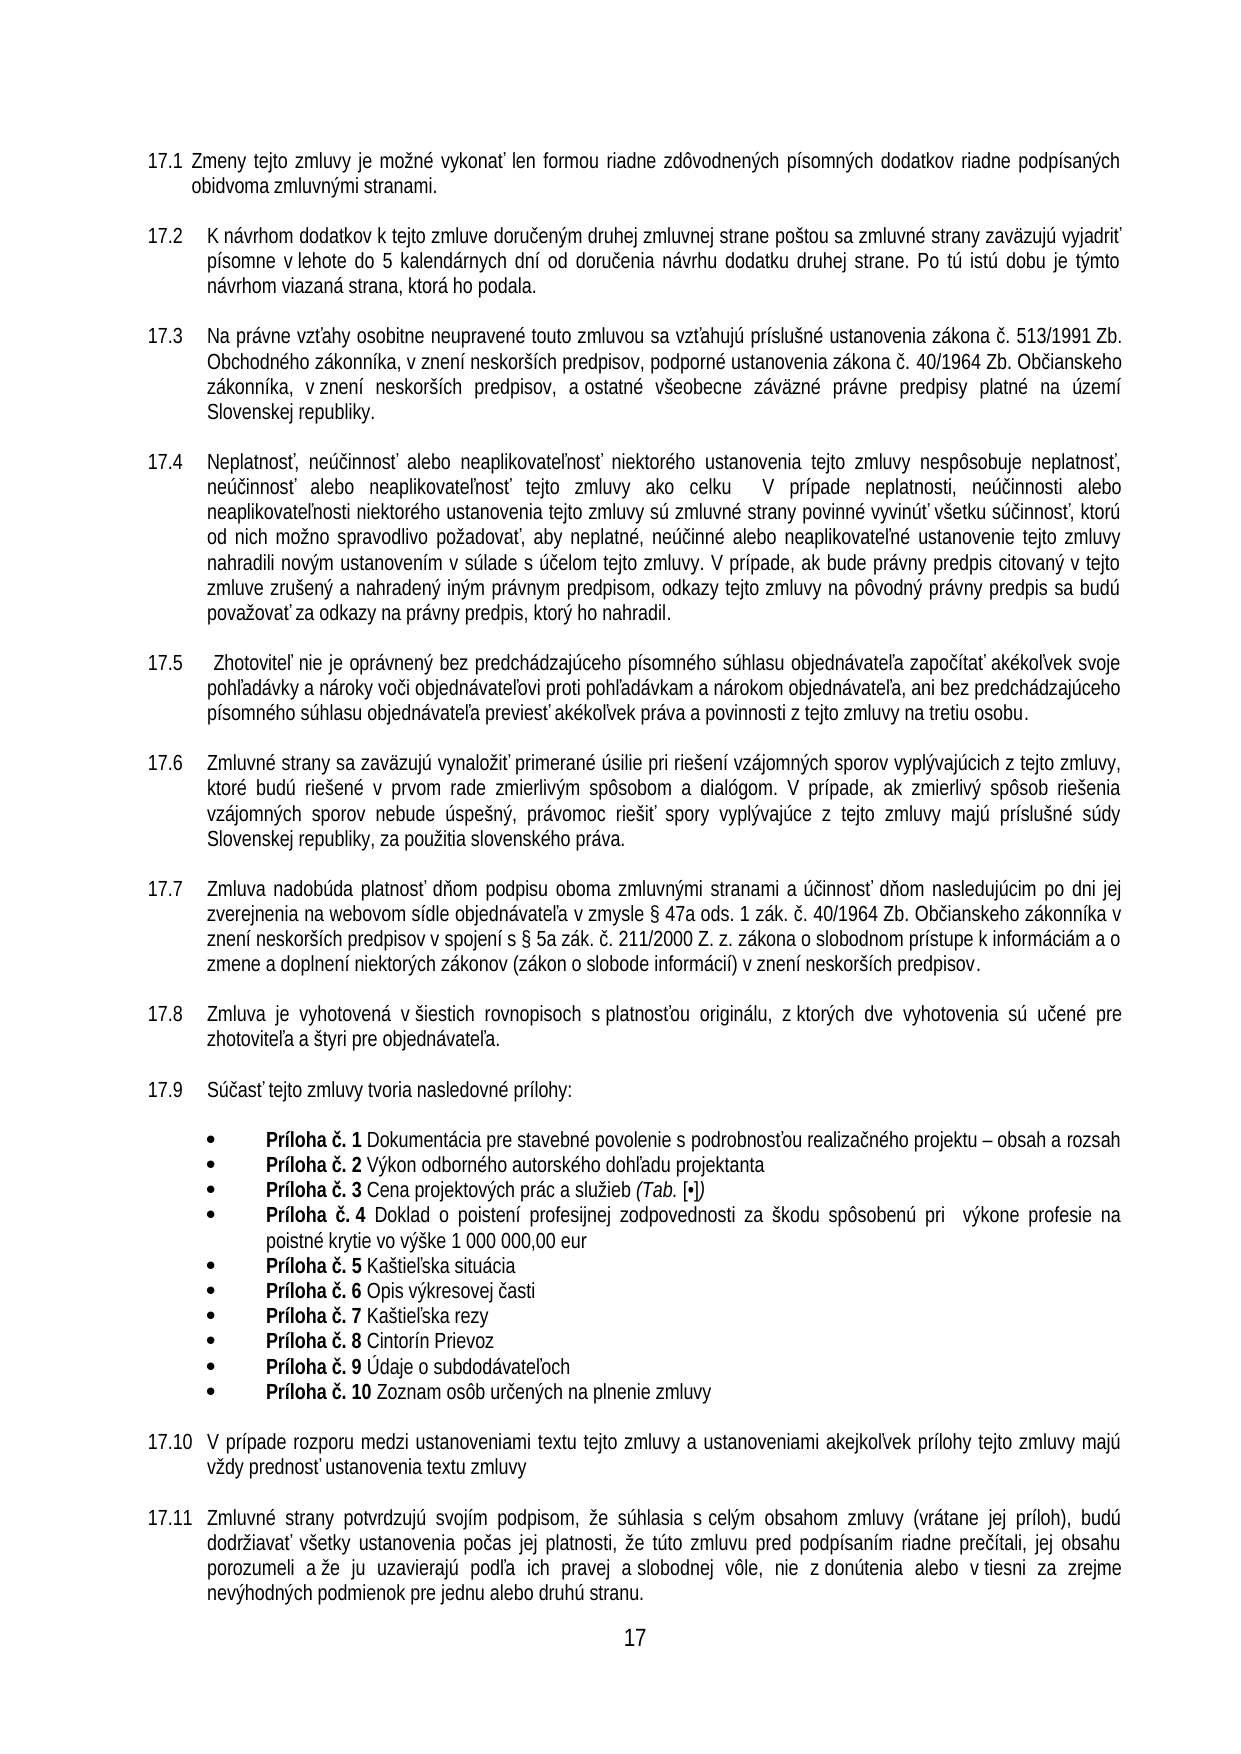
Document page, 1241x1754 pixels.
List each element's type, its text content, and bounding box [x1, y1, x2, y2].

list Zmluvné strany potvrdzujú svojím podpisom, že súhlasia s celým obsahom zmluvy (vrátane jej príloh), budú dodržiavať všetky ustanovenia počas jej platnosti, že túto zmluvu pred podpísaním riadne prečítali, jej obsahu porozumeli a že ju uzavierajú podľa ich pravej a slobodnej vôle, nie z donútenia alebo v tiesni za zrejme nevýhodných podmienok pre jednu alebo druhú stranu. [148, 1504, 1122, 1605]
list Zmluva nadobúda platnosť dňom podpisu oboma zmluvnými stranami a účinnosť dňom nasledujúcim po dni jej zverejnenia na webovom sídle objednávateľa v zmysle § 47a ods. 1 zák. č. 40/1964 Zb. Občianskeho zákonníka v znení neskorších predpisov v spojení s § 5a zák. č. 211/2000 Z. z. zákona o slobodnom prístupe k informáciám a o zmene a doplnení niektorých zákonov (zákon o slobode informácií) v znení neskorších predpisov. [148, 876, 1122, 976]
list Príloha č. 8 Cintorín Prievoz [207, 1328, 1122, 1353]
list Príloha č. 10 Zoznam osôb určených na plnenie zmluvy [207, 1379, 1122, 1404]
list Príloha č. 9 Údaje o subdodávateľoch [207, 1353, 1122, 1379]
list K návrhom dodatkov k tejto zmluve doručeným druhej zmluvnej strane poštou sa zmluvné strany zaväzujú vyjadriť písomne v lehote do 5 kalendárnych dní od doručenia návrhu dodatku druhej strane. Po tú istú dobu je týmto návrhom viazaná strana, ktorá ho podala. [148, 223, 1122, 298]
list Príloha č. 7 Kaštieľska rezy [207, 1303, 1122, 1328]
list Zmluva je vyhotovená v šiestich rovnopisoch s platnosťou originálu, z ktorých dve vyhotovenia sú učené pre zhotoviteľa a štyri pre objednávateľa. [148, 1001, 1122, 1051]
list Zmeny tejto zmluvy je možné vykonať len formou riadne zdôvodnených písomných dodatkov riadne podpísaných obidvoma zmluvnými stranami. [148, 148, 1122, 198]
list Neplatnosť, neúčinnosť alebo neaplikovateľnosť niektorého ustanovenia tejto zmluvy nespôsobuje neplatnosť, neúčinnosť alebo neaplikovateľnosť tejto zmluvy ako celku V prípade neplatnosti, neúčinnosti alebo neaplikovateľnosti niektorého ustanovenia tejto zmluvy sú zmluvné strany povinné vyvinúť všetku súčinnosť, ktorú od nich možno spravodlivo požadovať, aby neplatné, neúčinné alebo neaplikovateľné ustanovenie tejto zmluvy nahradili novým ustanovením v súlade s účelom tejto zmluvy. V prípade, ak bude právny predpis citovaný v tejto zmluve zrušený a nahradený iným právnym predpisom, odkazy tejto zmluvy na pôvodný právny predpis sa budú považovať za odkazy na právny predpis, ktorý ho nahradil. [148, 449, 1122, 625]
list Zhotoviteľ nie je oprávnený bez predchádzajúceho písomného súhlasu objednávateľa započítať akékoľvek svoje pohľadávky a nároky voči objednávateľovi proti pohľadávkam a nárokom objednávateľa, ani bez predchádzajúceho písomného súhlasu objednávateľa previesť akékoľvek práva a povinnosti z tejto zmluvy na tretiu osobu. [148, 650, 1122, 725]
list Na právne vzťahy osobitne neupravené touto zmluvou sa vzťahujú príslušné ustanovenia zákona č. 513/1991 Zb. Obchodného zákonníka, v znení neskorších predpisov, podporné ustanovenia zákona č. 40/1964 Zb. Občianskeho zákonníka, v znení neskorších predpisov, a ostatné všeobecne záväzné právne predpisy platné na území Slovenskej republiky. [148, 323, 1122, 424]
list Zmluvné strany sa zaväzujú vynaložiť primerané úsilie pri riešení vzájomných sporov vyplývajúcich z tejto zmluvy, ktoré budú riešené v prvom rade zmierlivým spôsobom a dialógom. V prípade, ak zmierlivý spôsob riešenia vzájomných sporov nebude úspešný, právomoc riešiť spory vyplývajúce z tejto zmluvy majú príslušné súdy Slovenskej republiky, za použitia slovenského práva. [148, 750, 1122, 851]
list V prípade rozporu medzi ustanoveniami textu tejto zmluvy a ustanoveniami akejkoľvek prílohy tejto zmluvy majú vždy prednosť ustanovenia textu zmluvy [148, 1429, 1122, 1479]
list Príloha č. 2 Výkon odborného autorského dohľadu projektanta [207, 1152, 1122, 1177]
list Príloha č. 3 Cena projektových prác a služieb (Tab. [•]) [207, 1177, 1122, 1202]
list Príloha č. 4 Doklad o poistení profesijnej zodpovednosti za škodu spôsobenú pri výkone profesie na poistné krytie vo výške 1 000 000,00 eur [207, 1202, 1122, 1253]
list Súčasť tejto zmluvy tvoria nasledovné prílohy: [148, 1077, 1122, 1102]
list Príloha č. 5 Kaštieľska situácia [207, 1253, 1122, 1278]
list Príloha č. 1 Dokumentácia pre stavebné povolenie s podrobnosťou realizačného projektu – obsah a rozsah [207, 1127, 1122, 1152]
list Príloha č. 6 Opis výkresovej časti [207, 1278, 1122, 1303]
